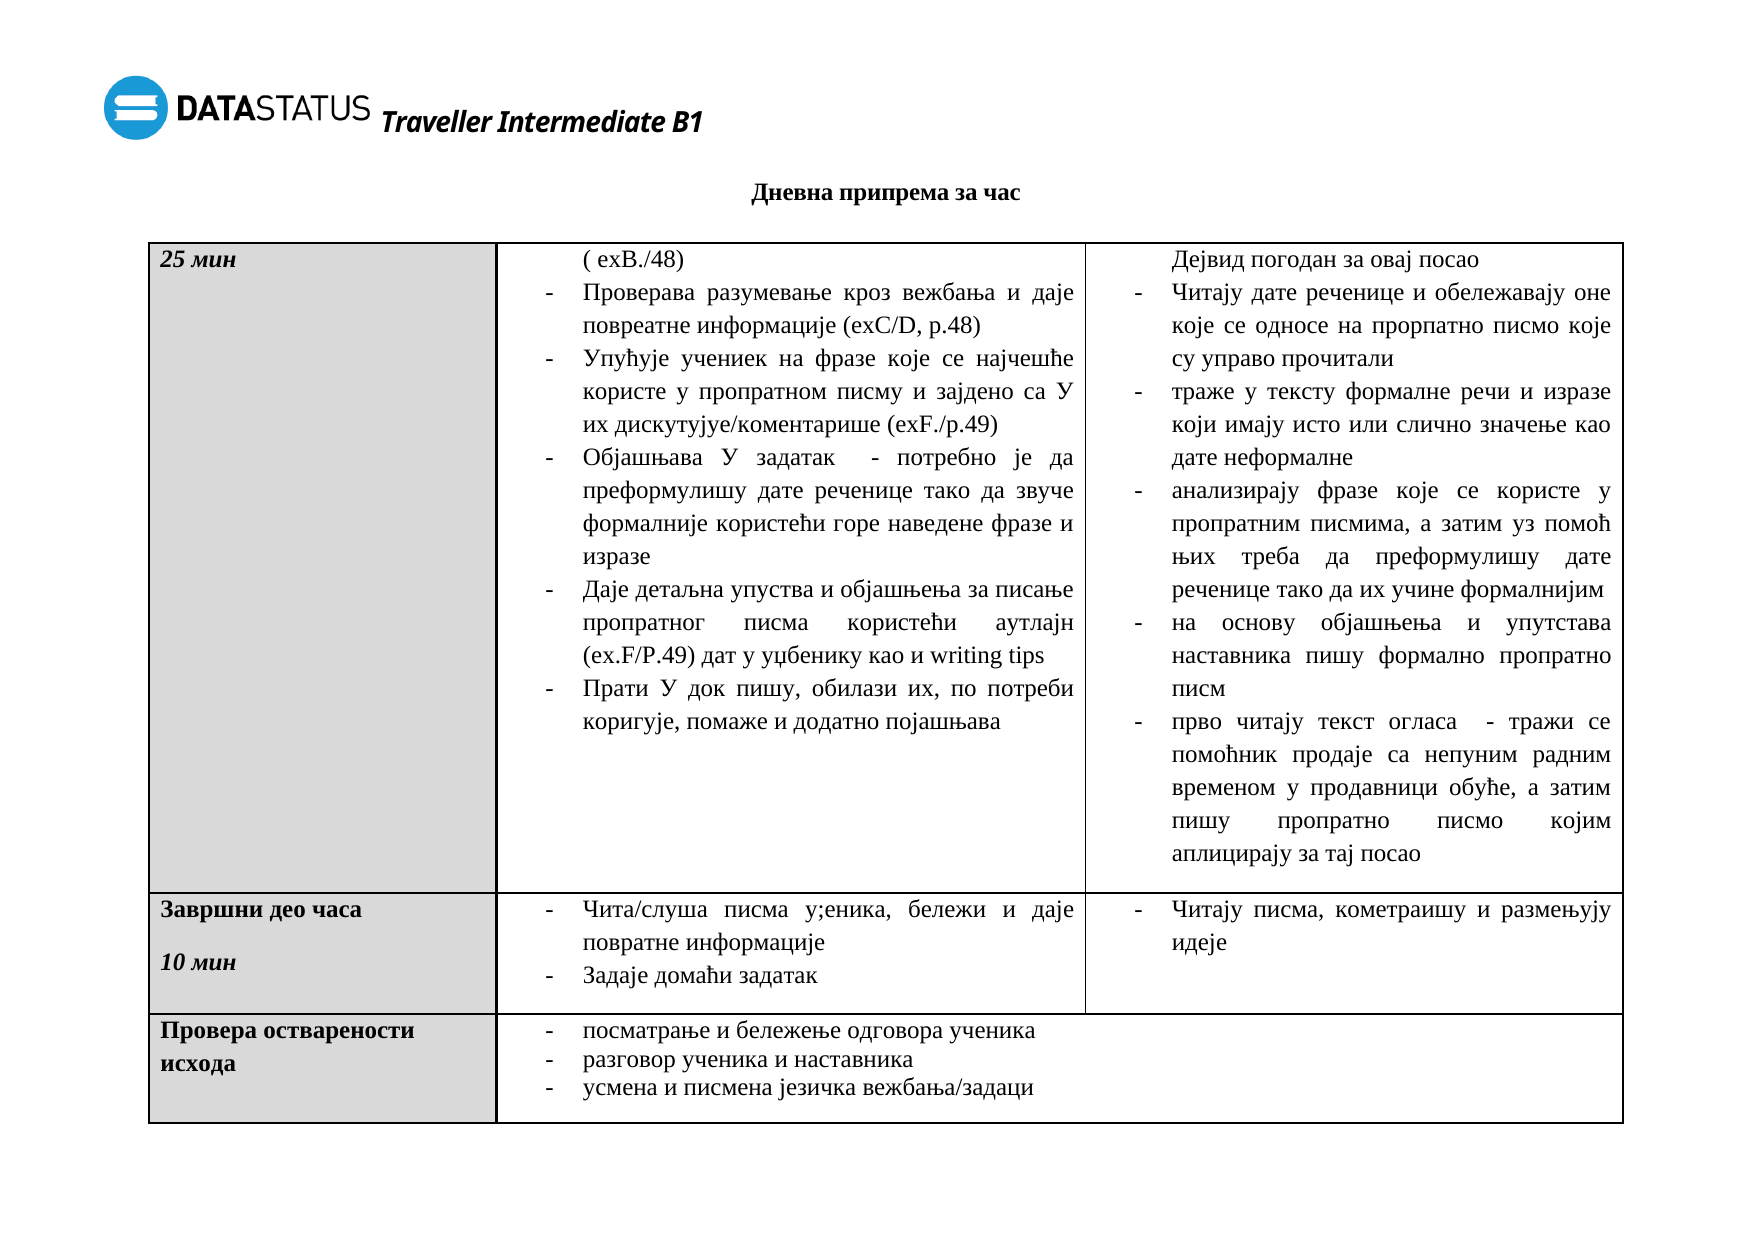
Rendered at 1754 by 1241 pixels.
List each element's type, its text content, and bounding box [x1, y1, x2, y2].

table_cell Читају писма, кометраишу и размењују идеје [1086, 894, 1622, 1013]
picture [102, 75, 370, 141]
table_cell Провера остварености исхода [150, 1015, 495, 1122]
table_cell Главни део часа 25 мин [150, 244, 495, 892]
table_cell Чита/слуша писма у;еника, бележи и даје повратне информације Задаје домаћи задатак [498, 894, 1085, 1013]
table_cell Завршни део часа 10 мин [150, 894, 495, 1013]
